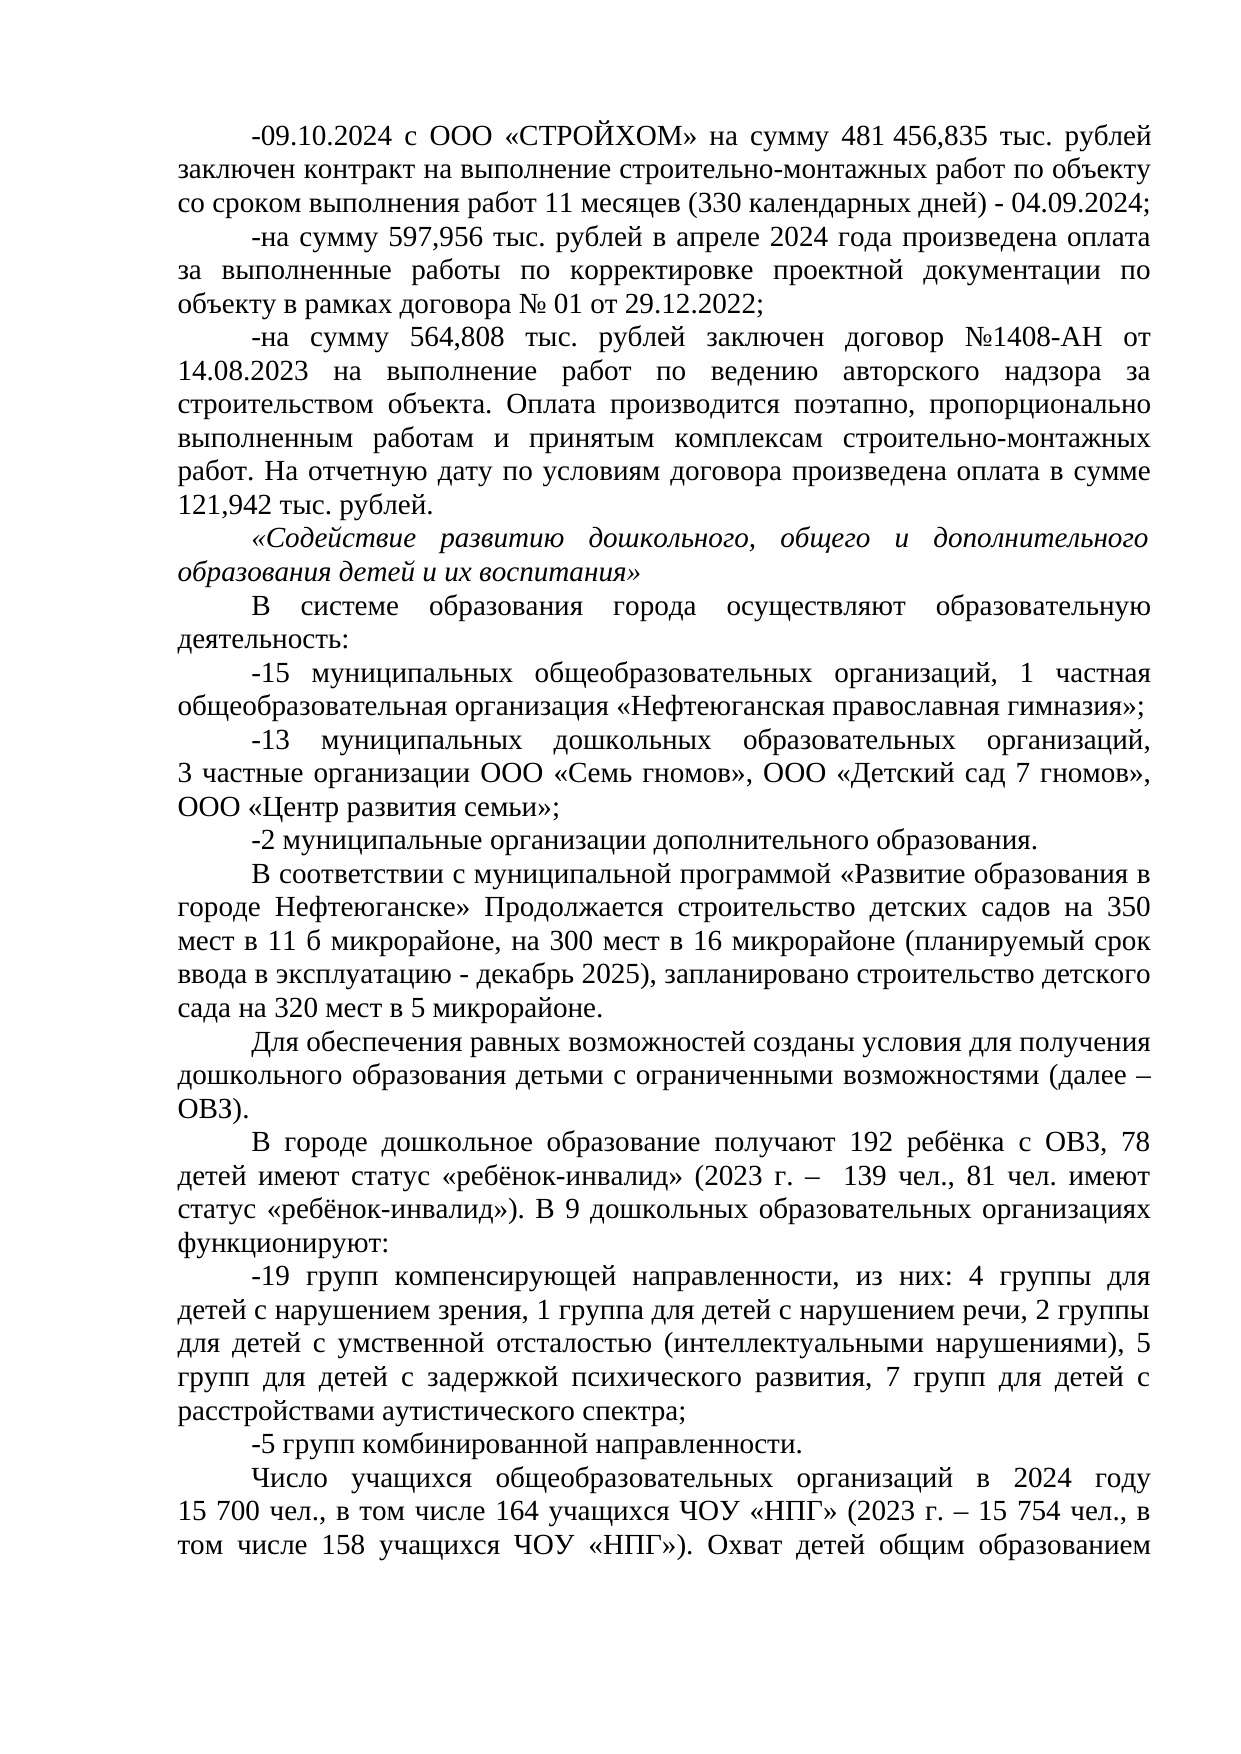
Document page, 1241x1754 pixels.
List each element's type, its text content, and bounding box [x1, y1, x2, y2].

text -09.10.2024 с ООО «СТРОЙХОМ» на сумму 481 456,835 тыс. рублей заключен контракт на выполнение строительно-монтажных работ по объекту со сроком выполнения работ 11 месяцев (330 календарных дней) - 04.09.2024; [177, 118, 1152, 219]
text -на сумму 597,956 тыс. рублей в апреле 2024 года произведена оплата за выполненные работы по корректировке проектной документации по объекту в рамках договора № 01 от 29.12.2022; [177, 219, 1152, 319]
text -13 муниципальных дошкольных образовательных организаций, 3 частные организации ООО «Семь гномов», ООО «Детский сад 7 гномов», ООО «Центр развития семьи»; [177, 722, 1152, 822]
text В соответствии с муниципальной программой «Развитие образования в городе Нефтеюганске» Продолжается строительство детских садов на 350 мест в 11 б микрорайоне, на 300 мест в 16 микрорайоне (планируемый срок ввода в эксплуатацию - декабрь 2025), запланировано строительство детского сада на 320 мест в 5 микрорайоне. [177, 856, 1152, 1024]
text Для обеспечения равных возможностей созданы условия для получения дошкольного образования детьми с ограниченными возможностями (далее – ОВЗ). [177, 1024, 1152, 1124]
text -5 групп комбинированной направленности. [177, 1426, 1152, 1460]
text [177, 1460, 1152, 1625]
text «Содействие развитию дошкольного, общего и дополнительного образования детей и их воспитания» [177, 521, 1152, 588]
text В городе дошкольное образование получают 192 ребёнка с ОВЗ, 78 детей имеют статус «ребёнок-инвалид» (2023 г. – 139 чел., 81 чел. имеют статус «ребёнок-инвалид»). В 9 дошкольных образовательных организациях функционируют: [177, 1124, 1152, 1258]
text -19 групп компенсирующей направленности, из них: 4 группы для детей с нарушением зрения, 1 группа для детей с нарушением речи, 2 группы для детей с умственной отсталостью (интеллектуальными нарушениями), 5 групп для детей с задержкой психического развития, 7 групп для детей с расстройствами аутистического спектра; [177, 1258, 1152, 1426]
text -2 муниципальные организации дополнительного образования. [177, 822, 1152, 856]
text -на сумму 564,808 тыс. рублей заключен договор №1408-АН от 14.08.2023 на выполнение работ по ведению авторского надзора за строительством объекта. Оплата производится поэтапно, пропорционально выполненным работам и принятым комплексам строительно-монтажных работ. На отчетную дату по условиям договора произведена оплата в сумме 121,942 тыс. рублей. [177, 319, 1152, 521]
text -15 муниципальных общеобразовательных организаций, 1 частная общеобразовательная организация «Нефтеюганская православная гимназия»; [177, 655, 1152, 722]
text В системе образования города осуществляют образовательную деятельность: [177, 588, 1152, 655]
